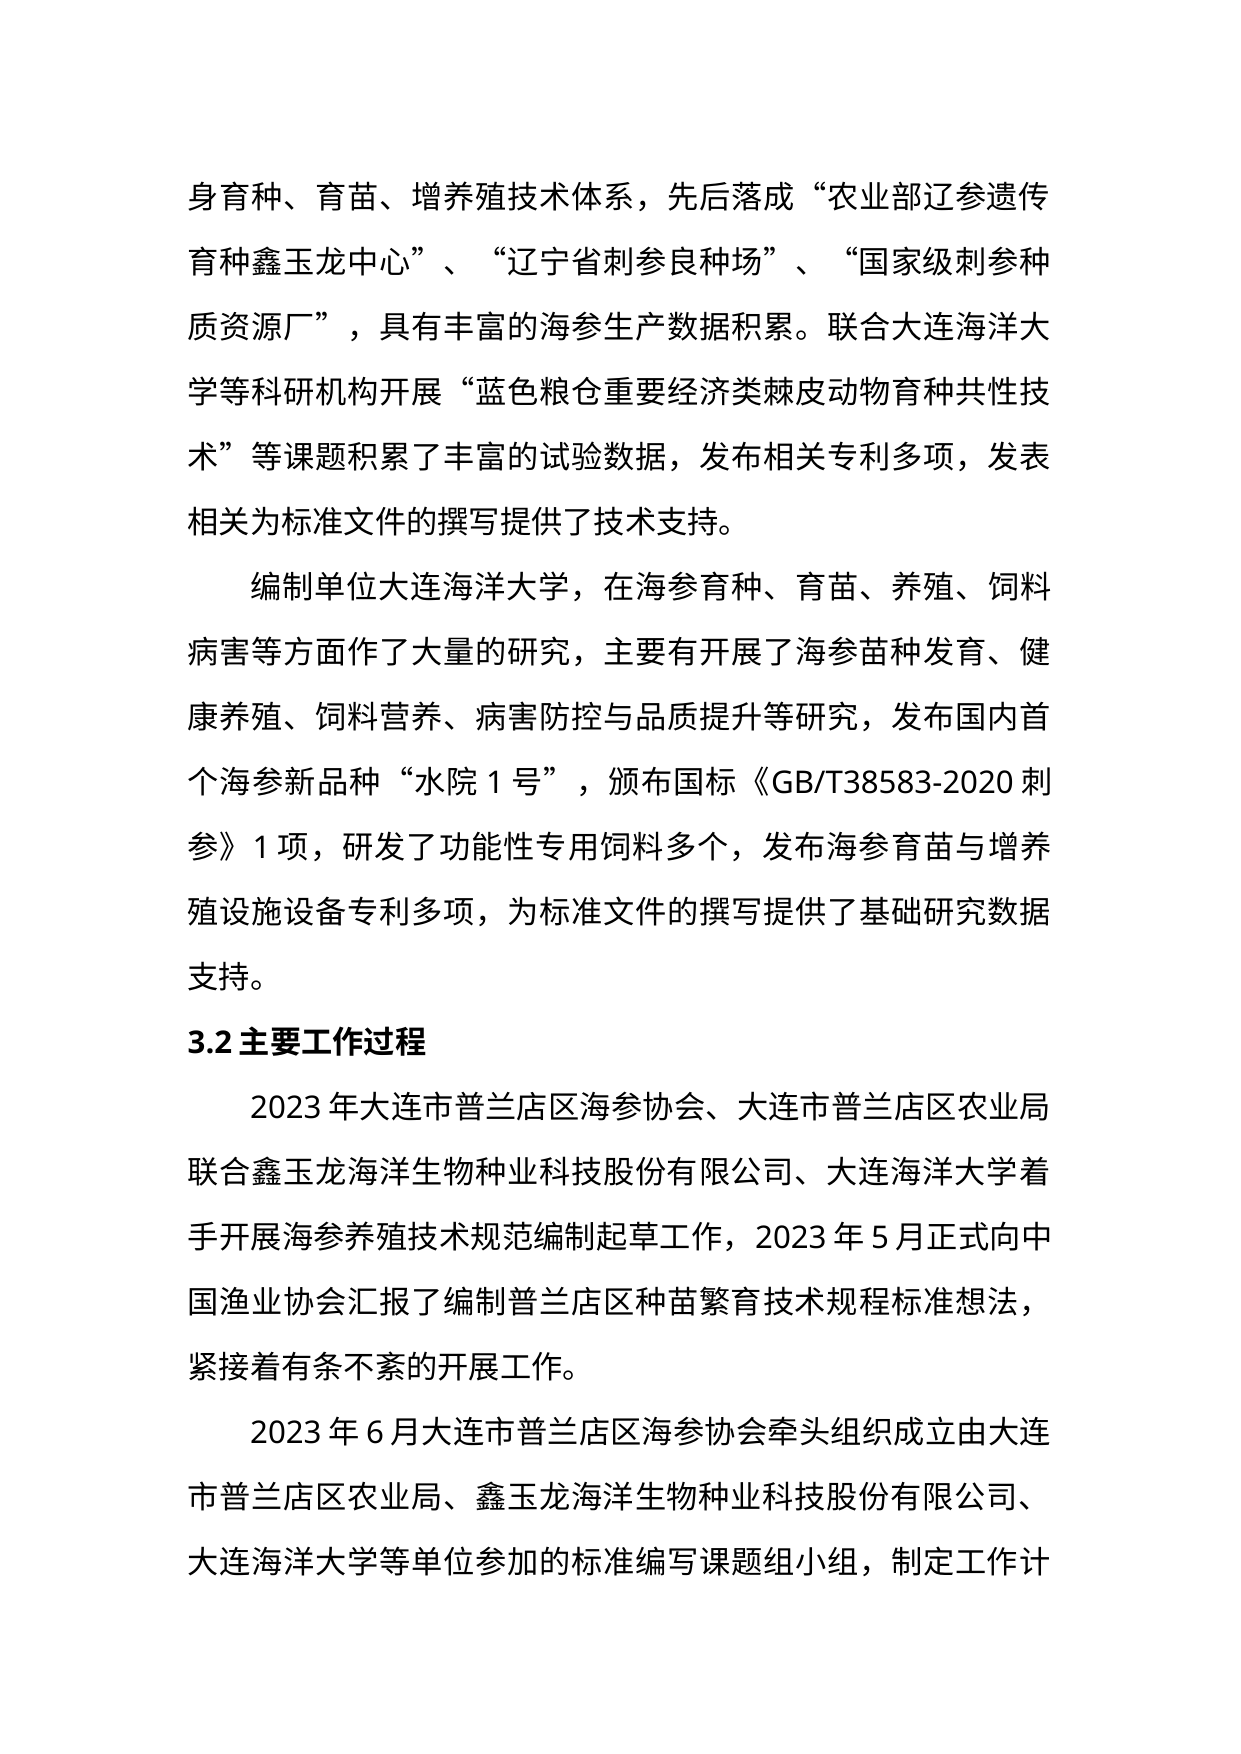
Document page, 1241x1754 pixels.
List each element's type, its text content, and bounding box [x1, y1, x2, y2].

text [187, 1397, 1053, 1592]
text 编制单位大连海洋大学，在海参育种、育苗、养殖、饲料、病害等方面作了大量的研究，主要有开展了海参苗种发育、健康养殖、饲料营养、病害防控与品质提升等研究，发布国内首个海参新品种“水院1号”，颁布国标《GB/T38583-2020刺参》1项，研发了功能性专用饲料多个，发布海参育苗与增养殖设施设备专利多项，为标准文件的撰写提供了基础研究数据支持。 [187, 552, 1053, 1007]
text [187, 162, 1053, 552]
text 3.2主要工作过程 [187, 1007, 1053, 1072]
text 2023年大连市普兰店区海参协会、大连市普兰店区农业局联合鑫玉龙海洋生物种业科技股份有限公司、大连海洋大学着手开展海参养殖技术规范编制起草工作，2023年5月正式向中国渔业协会汇报了编制普兰店区种苗繁育技术规程标准想法，紧接着有条不紊的开展工作。 [187, 1072, 1053, 1397]
